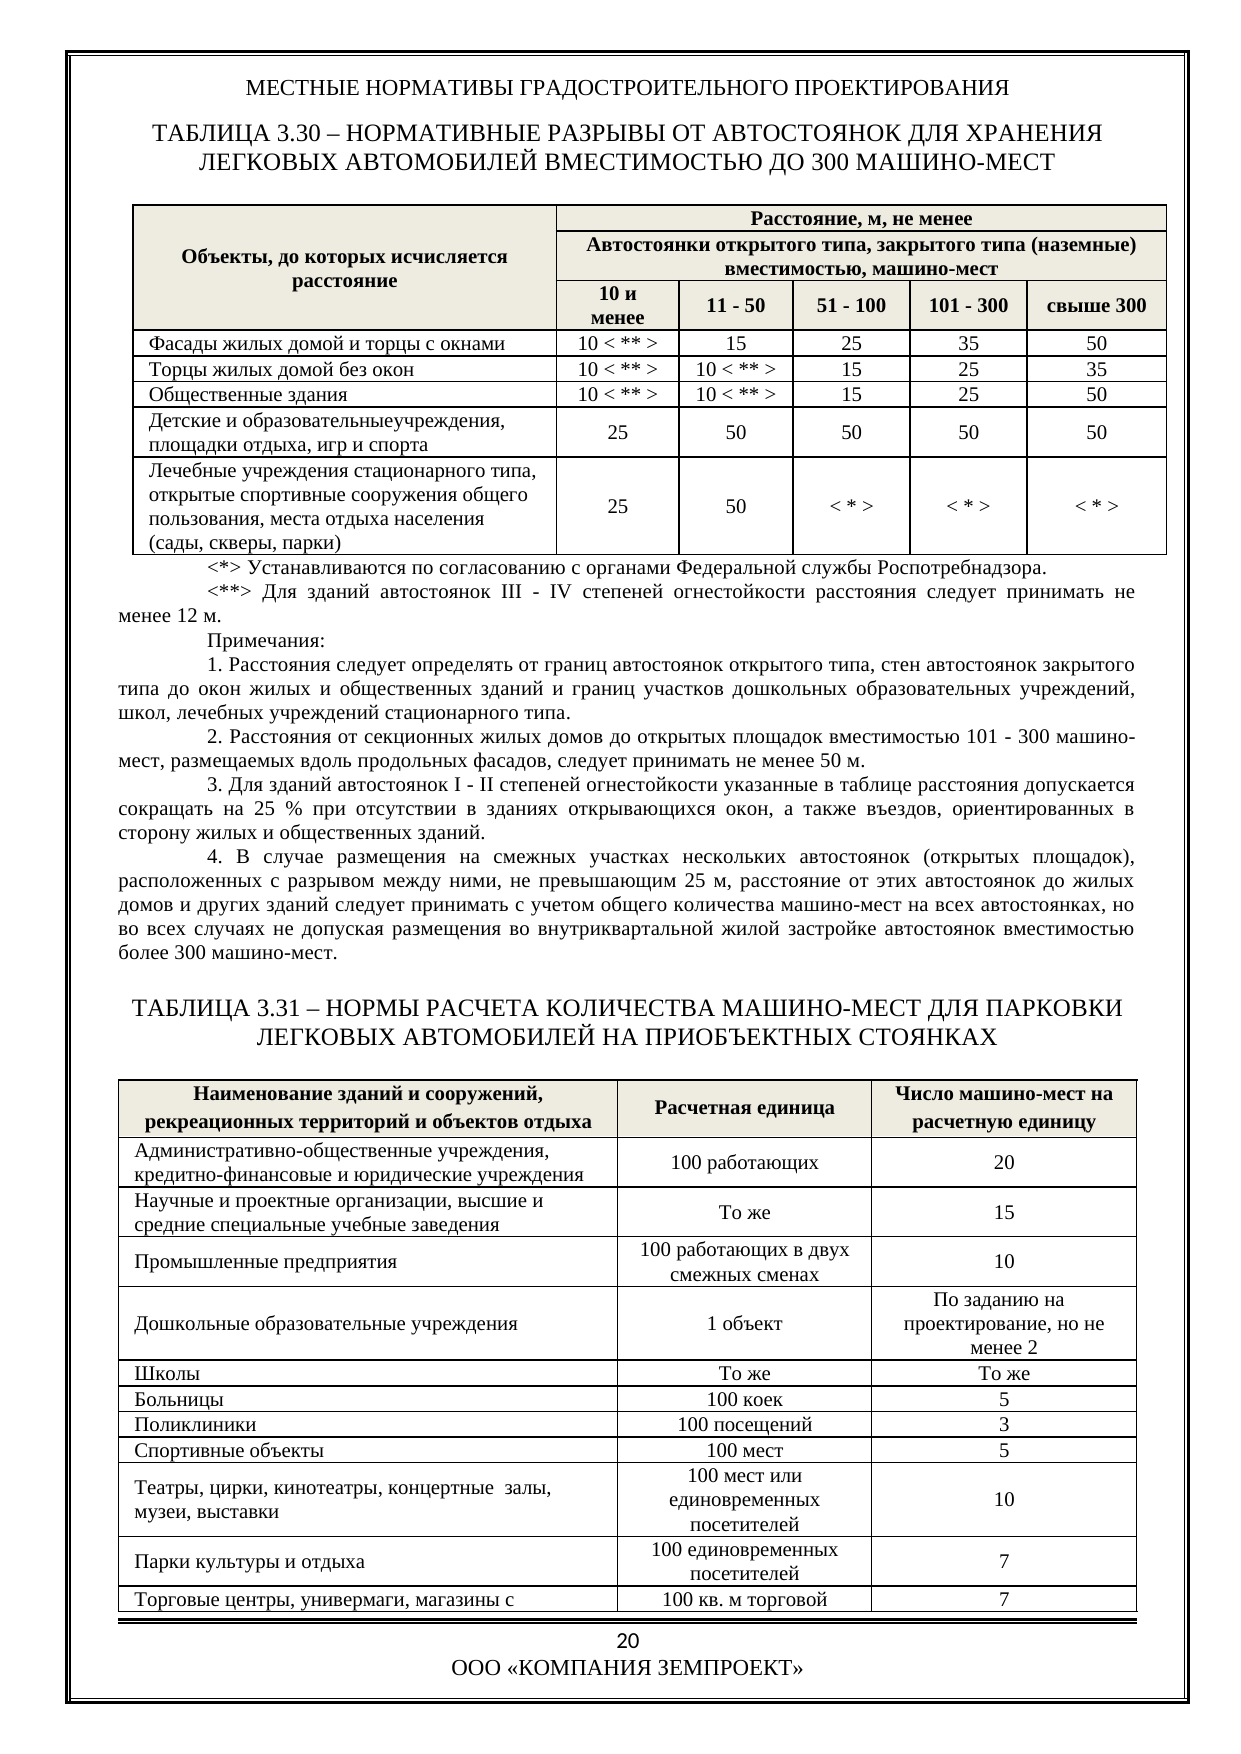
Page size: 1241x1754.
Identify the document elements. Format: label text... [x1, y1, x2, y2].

table_cell 10 и менее [557, 281, 678, 329]
table_cell 7 [872, 1537, 1136, 1585]
table_cell 10 < ** > [557, 382, 678, 406]
table_cell 100 работающих в двух смежных сменах [618, 1237, 871, 1286]
table_cell 100 мест или единовременных посетителей [618, 1463, 871, 1536]
text <*> Устанавливаются по согласованию с органами Федеральной службы Роспотребнадзора. [118, 555, 1137, 579]
table_cell 50 [680, 458, 792, 554]
table_header Наименование зданий и сооружений, рекреационных территорий и объектов отдыха [119, 1081, 617, 1136]
table_cell 5 [872, 1438, 1136, 1462]
table_cell 10 [872, 1237, 1136, 1286]
table_cell Детские и образовательныеучреждения, площадки отдыха, игр и спорта [134, 408, 556, 456]
table_header Объекты, до которых исчисляется расстояние [134, 206, 556, 329]
table_cell То же [618, 1361, 871, 1385]
table_cell Торцы жилых домой без окон [134, 357, 556, 381]
text 1. Расстояния следует определять от границ автостоянок открытого типа, стен автостоянок закрытого типа до окон жилых и общественных зданий и границ участков дошкольных образовательных учреждений, школ, лечебных учреждений стационарного типа. [118, 652, 1137, 724]
table_cell 20 [872, 1138, 1136, 1186]
table_cell 100 работающих [618, 1138, 871, 1186]
text Примечания: [118, 627, 1137, 652]
table_cell Спортивные объекты [119, 1438, 617, 1462]
table_cell свыше 300 [1028, 281, 1166, 329]
table_cell Промышленные предприятия [119, 1237, 617, 1286]
text Таблица 3.31 – НОРМЫ РАСЧЕТА КОЛИЧЕСТВА МАШИНО-МЕСТ ДЛЯ ПАРКОВКИ ЛЕГКОВЫХ АВТОМОБИЛЕЙ НА ПРИОБЪЕКТНЫХ СТОЯНКАХ [118, 993, 1137, 1051]
table_cell 25 [911, 382, 1026, 406]
table_cell 50 [1028, 408, 1166, 456]
table_cell 15 [794, 357, 909, 381]
table_cell 25 [557, 408, 678, 456]
table_cell 100 мест [618, 1438, 871, 1462]
table_cell Лечебные учреждения стационарного типа, открытые спортивные сооружения общего пользования, места отдыха населения (сады, скверы, парки) [134, 458, 556, 554]
table_cell 50 [1028, 382, 1166, 406]
table_cell Фасады жилых домой и торцы с окнами [134, 331, 556, 355]
table_cell 1 объект [618, 1287, 871, 1359]
text Таблица 3.30 – НОРМАТИВНЫЕ РАЗРЫВЫ ОТ АВТОСТОЯНОК ДЛЯ ХРАНЕНИЯ ЛЕГКОВЫХ АВТОМОБИЛЕЙ ВМЕСТИМОСТЬЮ ДО 300 МАШИНО-МЕСТ [118, 118, 1137, 176]
table_cell Театры, цирки, кинотеатры, концертные залы, музеи, выставки [119, 1463, 617, 1536]
table_cell 101 - 300 [911, 281, 1026, 329]
table_cell 100 посещений [618, 1412, 871, 1436]
table_cell 15 [680, 331, 792, 355]
table_cell 50 [680, 408, 792, 456]
table_cell 100 коек [618, 1387, 871, 1411]
table_cell Научные и проектные организации, высшие и средние специальные учебные заведения [119, 1188, 617, 1236]
table_cell Парки культуры и отдыха [119, 1537, 617, 1585]
table_cell 50 [911, 408, 1026, 456]
table_cell Дошкольные образовательные учреждения [119, 1287, 617, 1359]
table_cell 3 [872, 1412, 1136, 1436]
table_cell 10 < ** > [557, 357, 678, 381]
table_cell 15 [794, 382, 909, 406]
table_cell 25 [794, 331, 909, 355]
table_cell 25 [557, 458, 678, 554]
table_cell 15 [872, 1188, 1136, 1236]
table_cell < * > [1028, 458, 1166, 554]
table_cell < * > [794, 458, 909, 554]
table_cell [119, 1587, 617, 1611]
text <**> Для зданий автостоянок III - IV степеней огнестойкости расстояния следует принимать не менее 12 м. [118, 579, 1137, 627]
table_cell То же [618, 1188, 871, 1236]
table_cell 100 единовременных посетителей [618, 1537, 871, 1585]
table_cell 10 < ** > [557, 331, 678, 355]
table_cell 50 [1028, 331, 1166, 355]
table_header Расстояние, м, не менее [557, 206, 1166, 230]
text 2. Расстояния от секционных жилых домов до открытых площадок вместимостью 101 - 300 машино-мест, размещаемых вдоль продольных фасадов, следует принимать не менее 50 м. [118, 724, 1137, 772]
table_cell 10 < ** > [680, 382, 792, 406]
table_cell Общественные здания [134, 382, 556, 406]
table_cell 11 - 50 [680, 281, 792, 329]
table_cell 7 [872, 1587, 1136, 1611]
table_cell < * > [911, 458, 1026, 554]
table_cell 5 [872, 1387, 1136, 1411]
table_header Число машино-мест на расчетную единицу [872, 1081, 1136, 1136]
table_cell 25 [911, 357, 1026, 381]
table_cell Поликлиники [119, 1412, 617, 1436]
table_header Расчетная единица [618, 1081, 871, 1136]
text 3. Для зданий автостоянок I - II степеней огнестойкости указанные в таблице расстояния допускается сокращать на 25 % при отсутствии в зданиях открывающихся окон, а также въездов, ориентированных в сторону жилых и общественных зданий. [118, 772, 1137, 844]
table_cell 10 < ** > [680, 357, 792, 381]
table_cell Больницы [119, 1387, 617, 1411]
table_cell 50 [794, 408, 909, 456]
table_cell 100 кв. м торговой площади [618, 1587, 871, 1611]
table_cell 10 [872, 1463, 1136, 1536]
table_cell По заданию на проектирование, но не менее 2 [872, 1287, 1136, 1359]
text 4. В случае размещения на смежных участках нескольких автостоянок (открытых площадок), расположенных с разрывом между ними, не превышающим 25 м, расстояние от этих автостоянок до жилых домов и других зданий следует принимать с учетом общего количества машино-мест на всех автостоянках, но во всех случаях не допуская размещения во внутриквартальной жилой застройке автостоянок вместимостью более 300 машино-мест. [118, 844, 1137, 964]
table_cell 51 - 100 [794, 281, 909, 329]
table_cell 35 [911, 331, 1026, 355]
table_cell 35 [1028, 357, 1166, 381]
table_cell То же [872, 1361, 1136, 1385]
table_cell Школы [119, 1361, 617, 1385]
table_cell Административно-общественные учреждения, кредитно-финансовые и юридические учреждения [119, 1138, 617, 1186]
table_cell Автостоянки открытого типа, закрытого типа (наземные) вместимостью, машино-мест [557, 232, 1166, 280]
